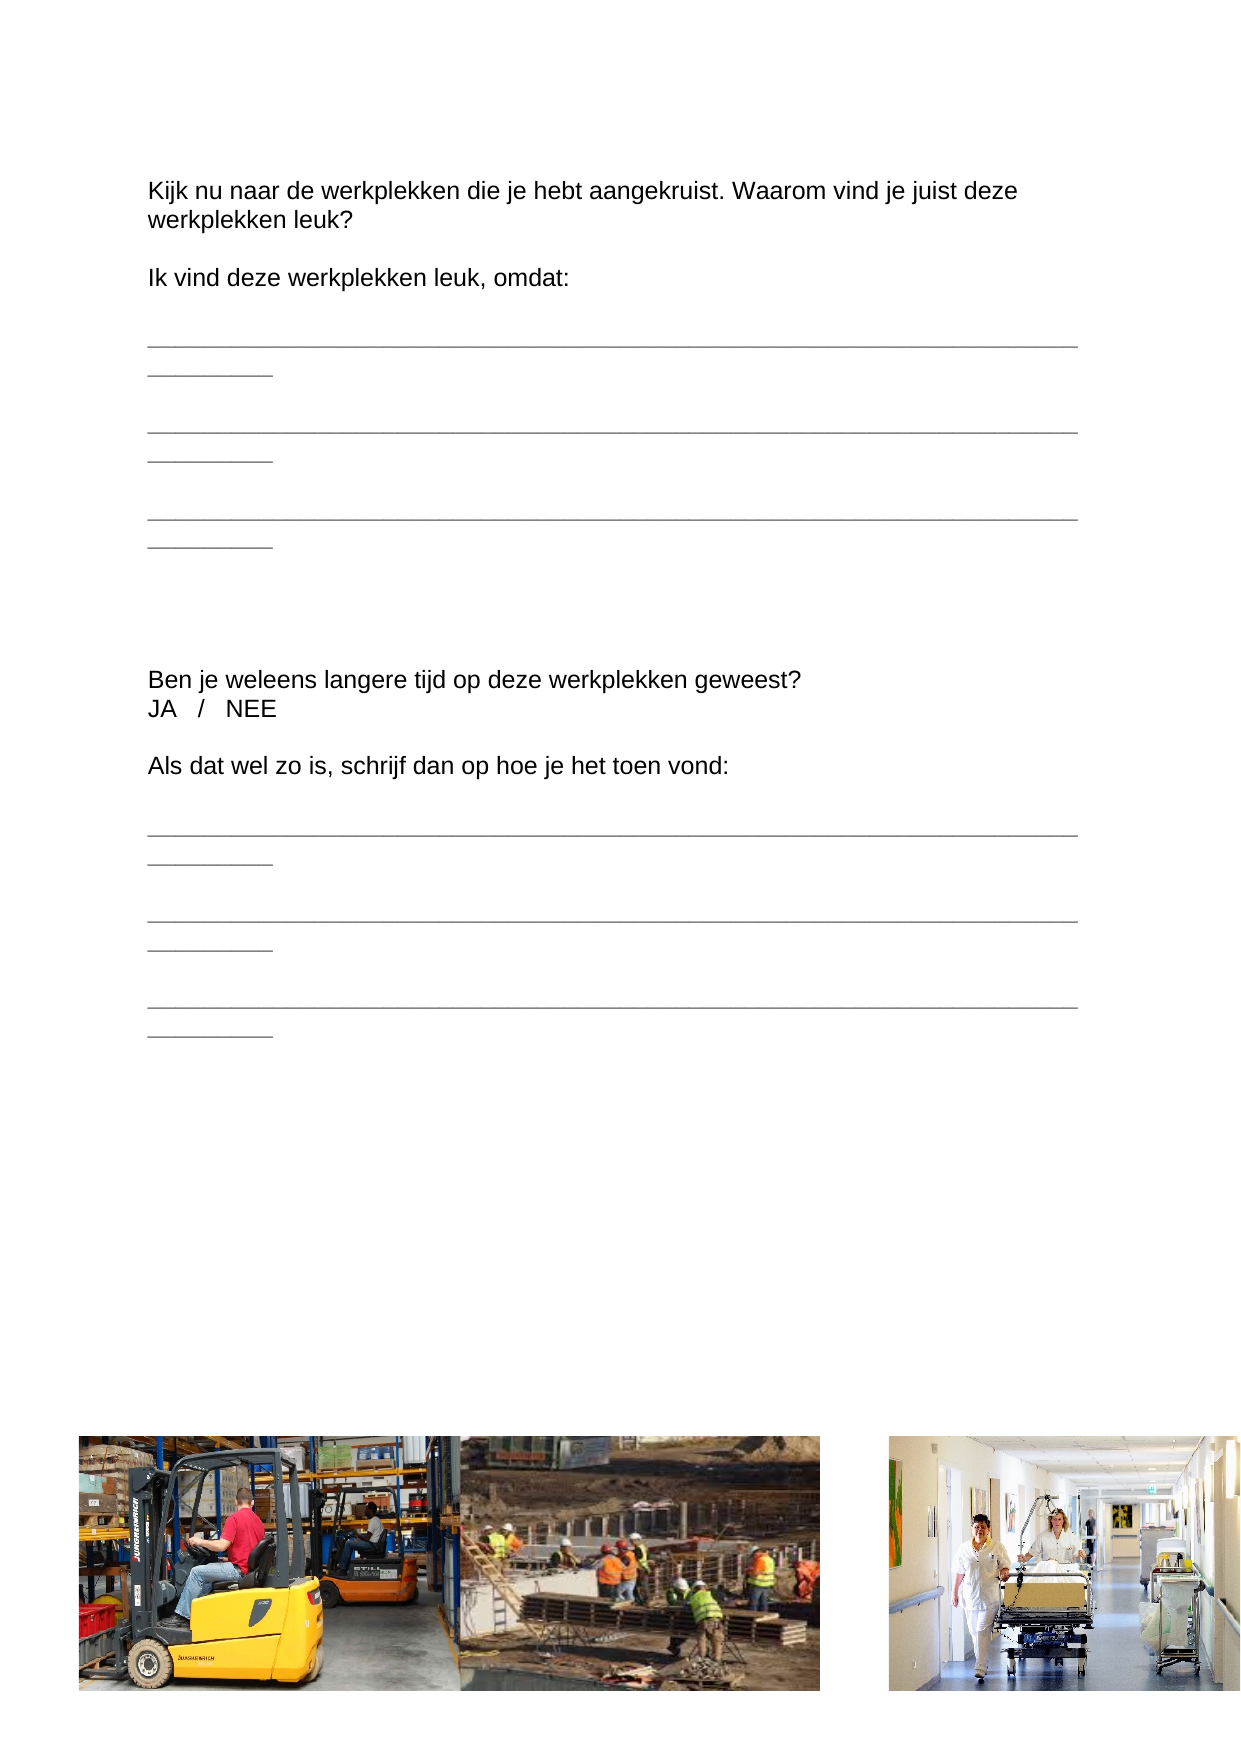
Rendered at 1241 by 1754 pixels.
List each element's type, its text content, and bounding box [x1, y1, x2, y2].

text Ik vind deze werkplekken leuk, omdat: [148, 263, 1093, 291]
text Kijk nu naar de werkplekken die je hebt aangekruist. Waarom vind je juist deze werkplekken leuk? [148, 176, 1093, 234]
text ____________________________________________________________________________ [148, 981, 1093, 1039]
text ____________________________________________________________________________ [148, 406, 1093, 464]
text ____________________________________________________________________________ [148, 320, 1093, 378]
picture [888, 1436, 1241, 1691]
text Als dat wel zo is, schrijf dan op hoe je het toen vond: [148, 751, 1093, 780]
text ____________________________________________________________________________ [148, 895, 1093, 953]
text ____________________________________________________________________________ [148, 493, 1093, 550]
picture [78, 1436, 820, 1691]
text Ben je weleens langere tijd op deze werkplekken geweest? JA / NEE [148, 665, 1093, 723]
text ____________________________________________________________________________ [148, 809, 1093, 866]
